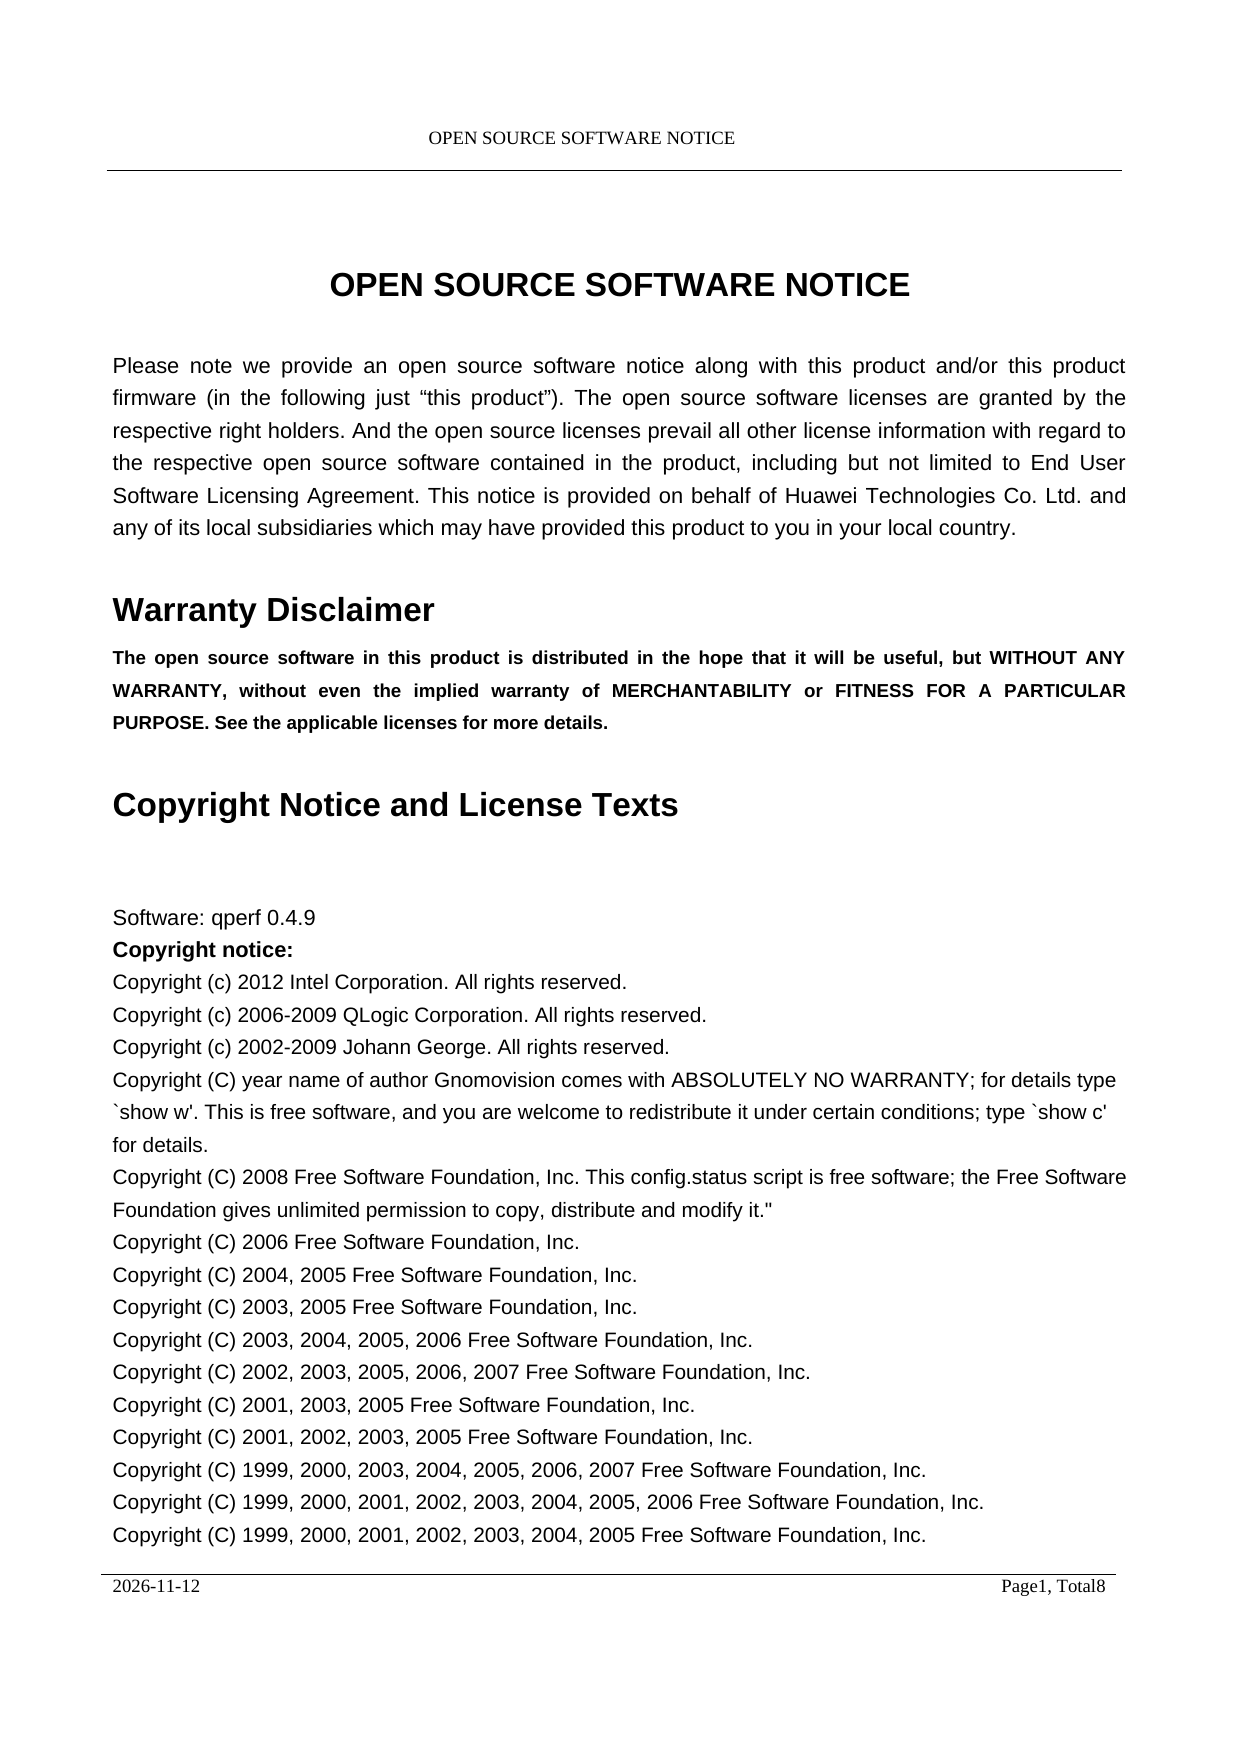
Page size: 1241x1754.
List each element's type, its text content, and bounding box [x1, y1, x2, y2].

text Copyright (C) 2002, 2003, 2005, 2006, 2007 Free Software Foundation, Inc. [112, 1356, 1128, 1388]
text Copyright (C) 2008 Free Software Foundation, Inc. This config.status script is free software; the Free Software Foundation gives unlimited permission to copy, distribute and modify it." [112, 1161, 1128, 1226]
text Copyright (c) 2012 Intel Corporation. All rights reserved. [112, 966, 1128, 998]
text Copyright (C) 1999, 2000, 2001, 2002, 2003, 2004, 2005, 2006 Free Software Foundation, Inc. [112, 1486, 1128, 1518]
text Please note we provide an open source software notice along with this product and/or this product firmware (in the following just “this product”). The open source software licenses are granted by the respective right holders. And the open source licenses prevail all other license information with regard to the respective open source software contained in the product, including but not limited to End User Software Licensing Agreement. This notice is provided on behalf of Huawei Technologies Co. Ltd. and any of its local subsidiaries which may have provided this product to you in your local country. [112, 349, 1128, 544]
text Copyright (C) 2003, 2004, 2005, 2006 Free Software Foundation, Inc. [112, 1323, 1128, 1356]
text Copyright (C) 2001, 2003, 2005 Free Software Foundation, Inc. [112, 1388, 1128, 1421]
text Copyright (C) 1999, 2000, 2001, 2002, 2003, 2004, 2005 Free Software Foundation, Inc. [112, 1518, 1128, 1551]
text The open source software in this product is distributed in the hope that it will be useful, but WITHOUT ANY WARRANTY, without even the implied warranty of MERCHANTABILITY or FITNESS FOR A PARTICULAR PURPOSE. See the applicable licenses for more details. [112, 641, 1128, 739]
text Copyright (C) year name of author Gnomovision comes with ABSOLUTELY NO WARRANTY; for details type `show w'. This is free software, and you are welcome to redistribute it under certain conditions; type `show c' for details. [112, 1063, 1128, 1161]
text Copyright (c) 2006-2009 QLogic Corporation. All rights reserved. [112, 998, 1128, 1031]
text Copyright Notice and License Texts [112, 771, 1128, 836]
text Copyright (C) 2001, 2002, 2003, 2005 Free Software Foundation, Inc. [112, 1421, 1128, 1453]
text Copyright (C) 2004, 2005 Free Software Foundation, Inc. [112, 1258, 1128, 1291]
text Warranty Disclaimer [112, 576, 1128, 641]
text Copyright (C) 1999, 2000, 2003, 2004, 2005, 2006, 2007 Free Software Foundation, Inc. [112, 1453, 1128, 1486]
text OPEN SOURCE SOFTWARE NOTICE [112, 251, 1128, 316]
text Copyright (C) 2003, 2005 Free Software Foundation, Inc. [112, 1291, 1128, 1323]
text Copyright notice: [112, 933, 1128, 966]
text Copyright (C) 2006 Free Software Foundation, Inc. [112, 1226, 1128, 1258]
text Copyright (c) 2002-2009 Johann George. All rights reserved. [112, 1031, 1128, 1063]
text Software: qperf 0.4.9 [112, 901, 1128, 933]
